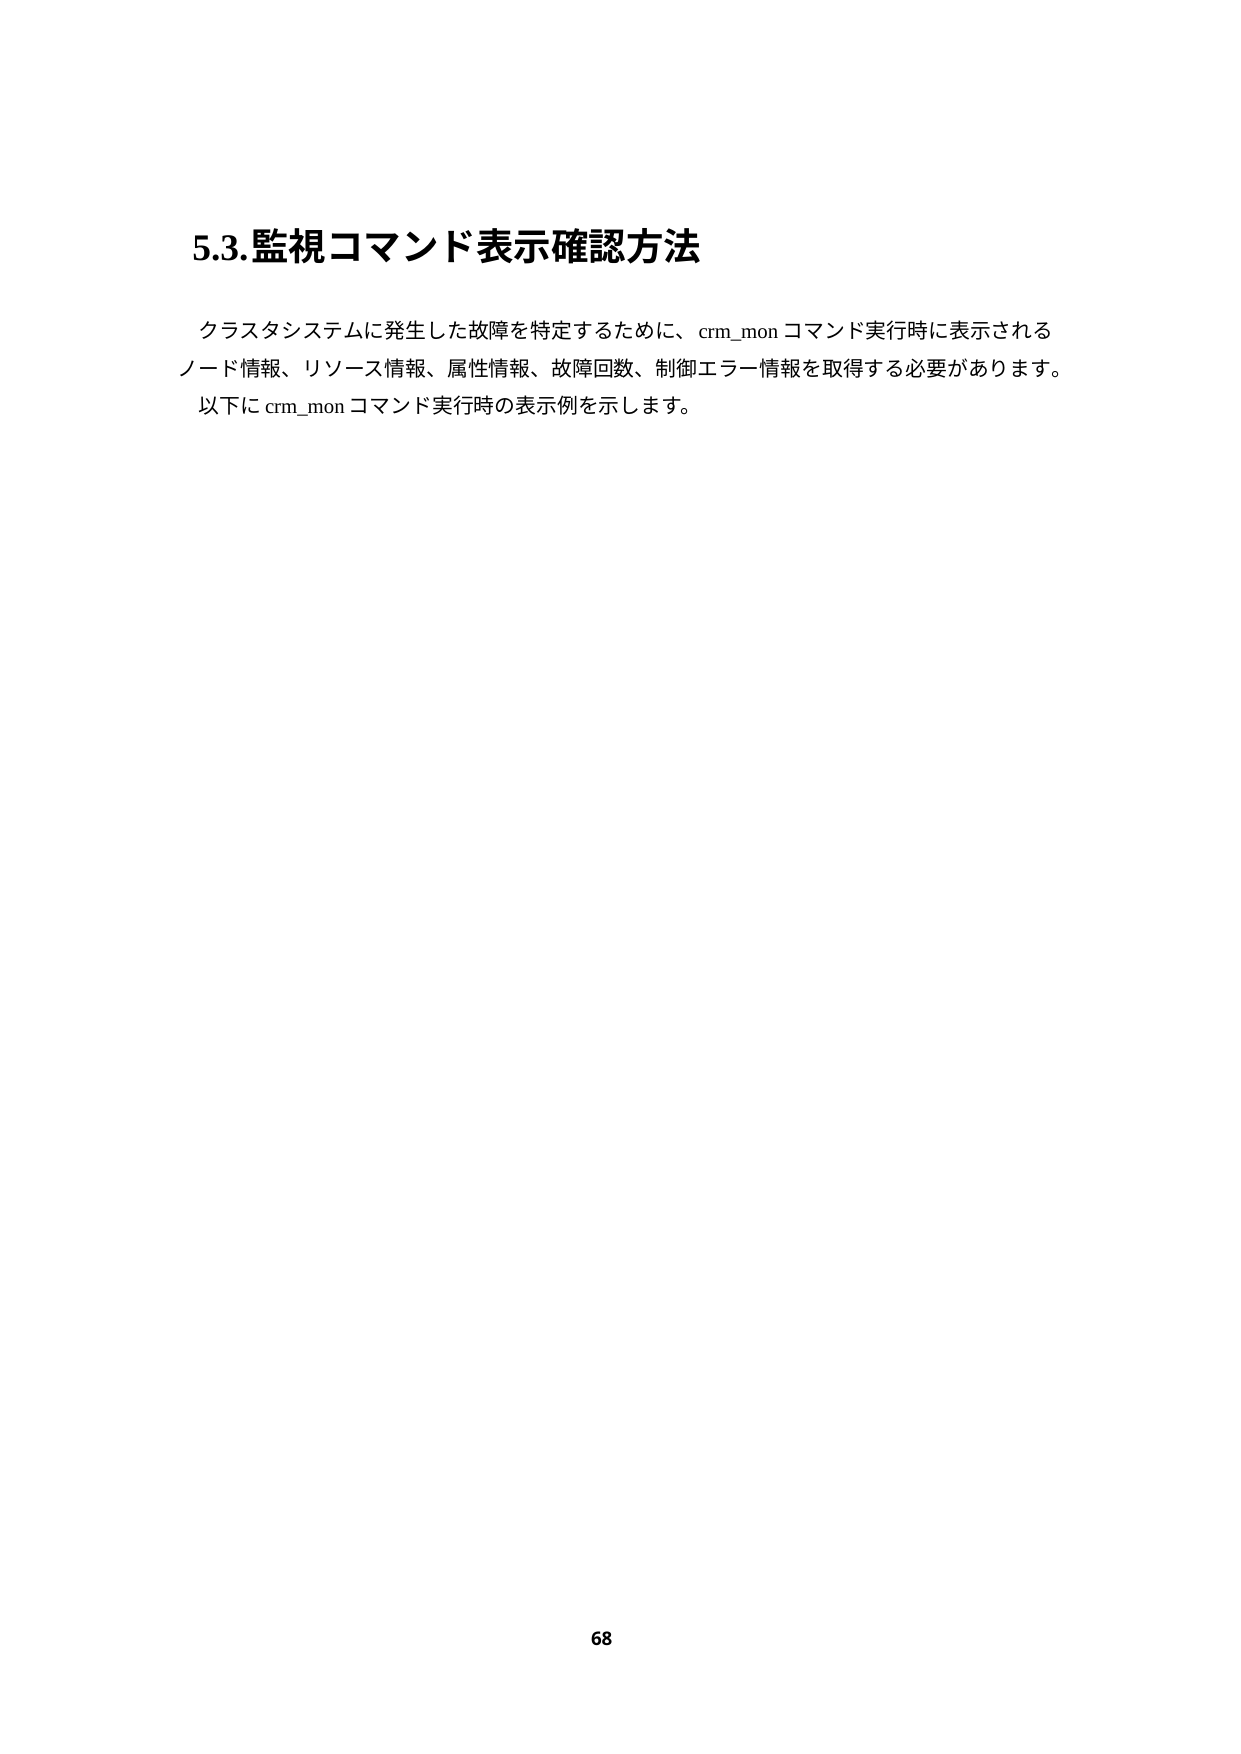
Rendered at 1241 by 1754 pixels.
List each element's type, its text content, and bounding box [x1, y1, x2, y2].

text クラスタシステムに発生した故障を特定するために、crm_monコマンド実行時に表示されるノード情報、リソース情報、属性情報、故障回数、制御エラー情報を取得する必要があります。 [177, 311, 1054, 386]
subtitle 監視コマンド表示確認方法 [192, 207, 1063, 282]
text 以下にcrm_monコマンド実行時の表示例を示します。 [177, 386, 1054, 423]
